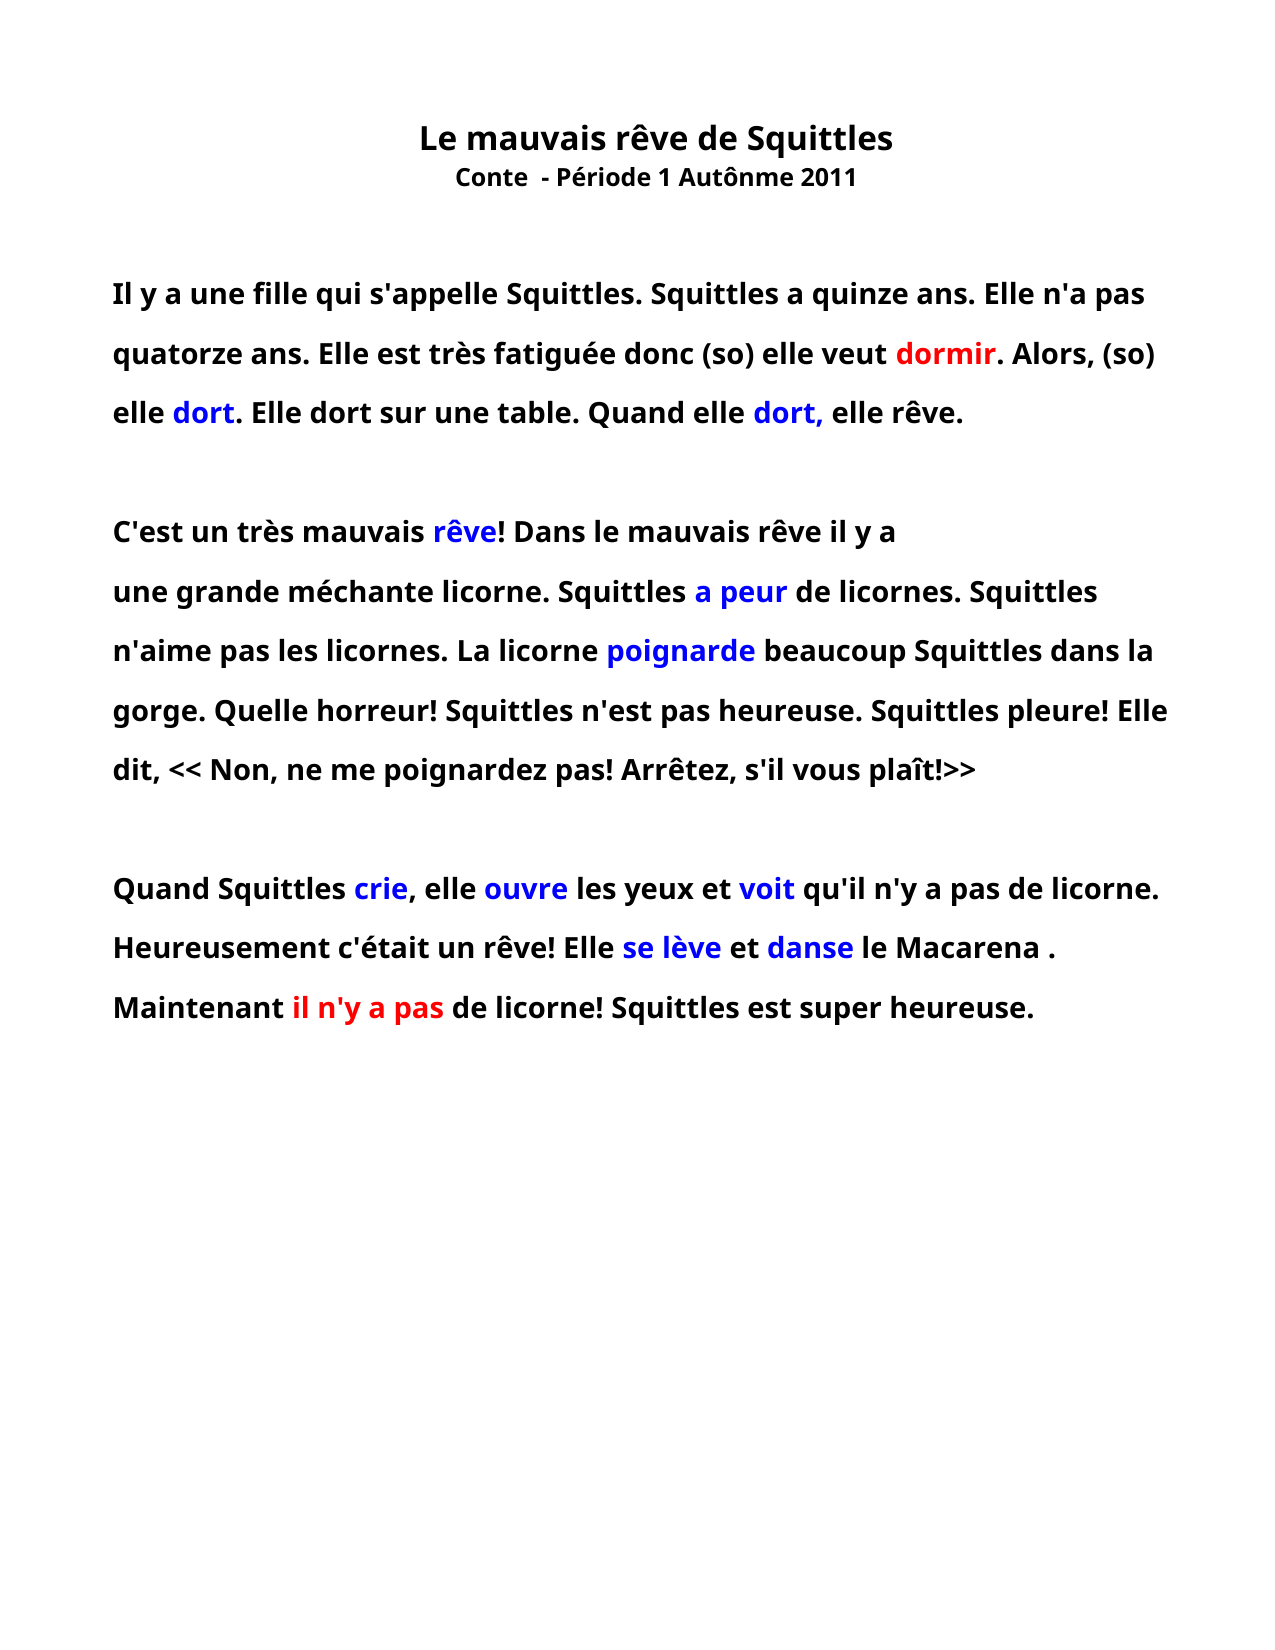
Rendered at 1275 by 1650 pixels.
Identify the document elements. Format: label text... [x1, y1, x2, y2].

text C'est un très mauvais rêve! Dans le mauvais rêve il y a [112, 511, 1200, 551]
text Conte - Période 1 Autônme 2011 [112, 160, 1200, 194]
text une grande méchante licorne. Squittles a peur de licornes. Squittles n'aime pas les licornes. La licorne poignarde beaucoup Squittles dans la gorge. Quelle horreur! Squittles n'est pas heureuse. Squittles pleure! Elle dit, << Non, ne me poignardez pas! Arrêtez, s'il vous plaît!>> [112, 571, 1200, 789]
text Il y a une fille qui s'appelle Squittles. Squittles a quinze ans. Elle n'a pas quatorze ans. Elle est très fatiguée donc (so) elle veut dormir. Alors, (so) elle dort. Elle dort sur une table. Quand elle dort, elle rêve. [112, 273, 1200, 432]
text Le mauvais rêve de Squittles [112, 115, 1200, 160]
text Quand Squittles crie, elle ouvre les yeux et voit qu'il n'y a pas de licorne. Heureusement c'était un rêve! Elle se lève et danse le Macarena . Maintenant il n'y a pas de licorne! Squittles est super heureuse. [112, 868, 1200, 1027]
